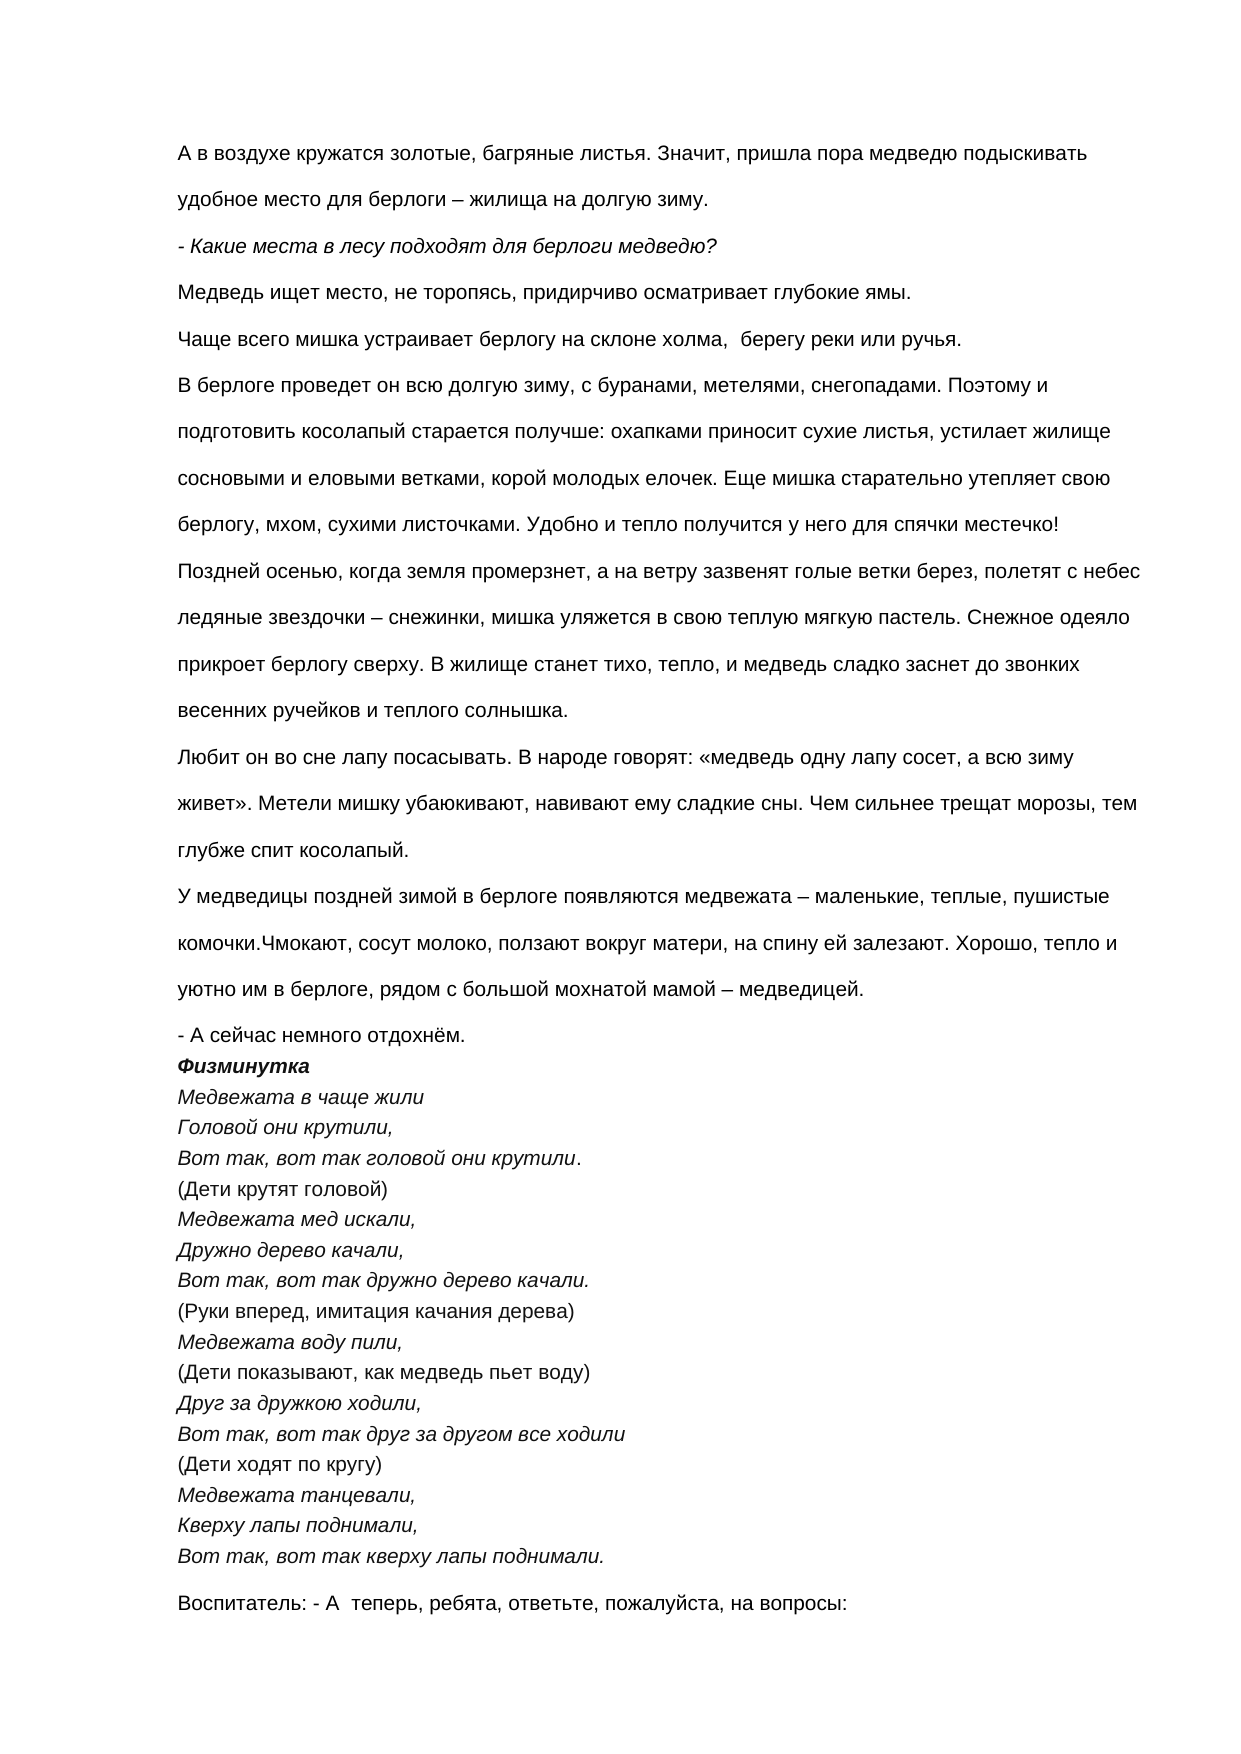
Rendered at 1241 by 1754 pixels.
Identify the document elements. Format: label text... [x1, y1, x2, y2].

text Вот так, вот так дружно дерево качали. [177, 1262, 1152, 1292]
text Кверху лапы поднимали, [177, 1507, 1152, 1537]
text Медвежата воду пили, [177, 1323, 1152, 1353]
text Медвежата танцевали, [177, 1476, 1152, 1507]
text В берлоге проведет он всю долгую зиму, с буранами, метелями, снегопадами. Поэтому и подготовить косолапый старается получше: охапками приносит сухие листья, устилает жилище сосновыми и еловыми ветками, корой молодых елочек. Еще мишка старательно утепляет свою берлогу, мхом, сухими листочками. Удобно и тепло получится у него для спячки местечко! [177, 350, 1152, 536]
text Медведь ищет место, не торопясь, придирчиво осматривает глубокие ямы. [177, 257, 1152, 304]
text Чаще всего мишка устраивает берлогу на склоне холма, берегу реки или ручья. [177, 304, 1152, 350]
text (Руки вперед, имитация качания дерева) [177, 1292, 1152, 1323]
text Любит он во сне лапу посасывать. В народе говорят: «медведь одну лапу сосет, а всю зиму живет». Метели мишку убаюкивают, навивают ему сладкие сны. Чем сильнее трещат морозы, тем глубже спит косолапый. [177, 722, 1152, 861]
text Поздней осенью, когда земля промерзнет, а на ветру зазвенят голые ветки берез, полетят с небес ледяные звездочки – снежинки, мишка уляжется в свою теплую мягкую пастель. Снежное одеяло прикроет берлогу сверху. В жилище станет тихо, тепло, и медведь сладко заснет до звонких весенних ручейков и теплого солнышка. [177, 536, 1152, 722]
text Вот так, вот так друг за другом все ходили [177, 1415, 1152, 1445]
text (Дети крутят головой) [177, 1170, 1152, 1200]
text Головой они крутили, [177, 1108, 1152, 1139]
text Вот так, вот так кверху лапы поднимали. [177, 1537, 1152, 1568]
text Друг за дружкою ходили, [177, 1384, 1152, 1415]
text А в воздухе кружатся золотые, багряные листья. Значит, пришла пора медведю подыскивать удобное место для берлоги – жилища на долгую зиму. [177, 118, 1152, 211]
text У медведицы поздней зимой в берлоге появляются медвежата – маленькие, теплые, пушистые комочки.Чмокают, сосут молоко, ползают вокруг матери, на спину ей залезают. Хорошо, тепло и уютно им в берлоге, рядом с большой мохнатой мамой – медведицей. [177, 861, 1152, 1001]
text Воспитатель: - А теперь, ребята, ответьте, пожалуйста, на вопросы: [177, 1568, 1152, 1614]
text Физминутка [177, 1047, 1152, 1078]
text (Дети ходят по кругу) [177, 1445, 1152, 1476]
text Медвежата мед искали, [177, 1200, 1152, 1231]
text - А сейчас немного отдохнём. [177, 1001, 1152, 1047]
text - Какие места в лесу подходят для берлоги медведю? [177, 211, 1152, 257]
text (Дети показывают, как медведь пьет воду) [177, 1353, 1152, 1384]
text Дружно дерево качали, [177, 1231, 1152, 1262]
text Вот так, вот так головой они крутили. [177, 1139, 1152, 1170]
text Медвежата в чаще жили [177, 1078, 1152, 1108]
